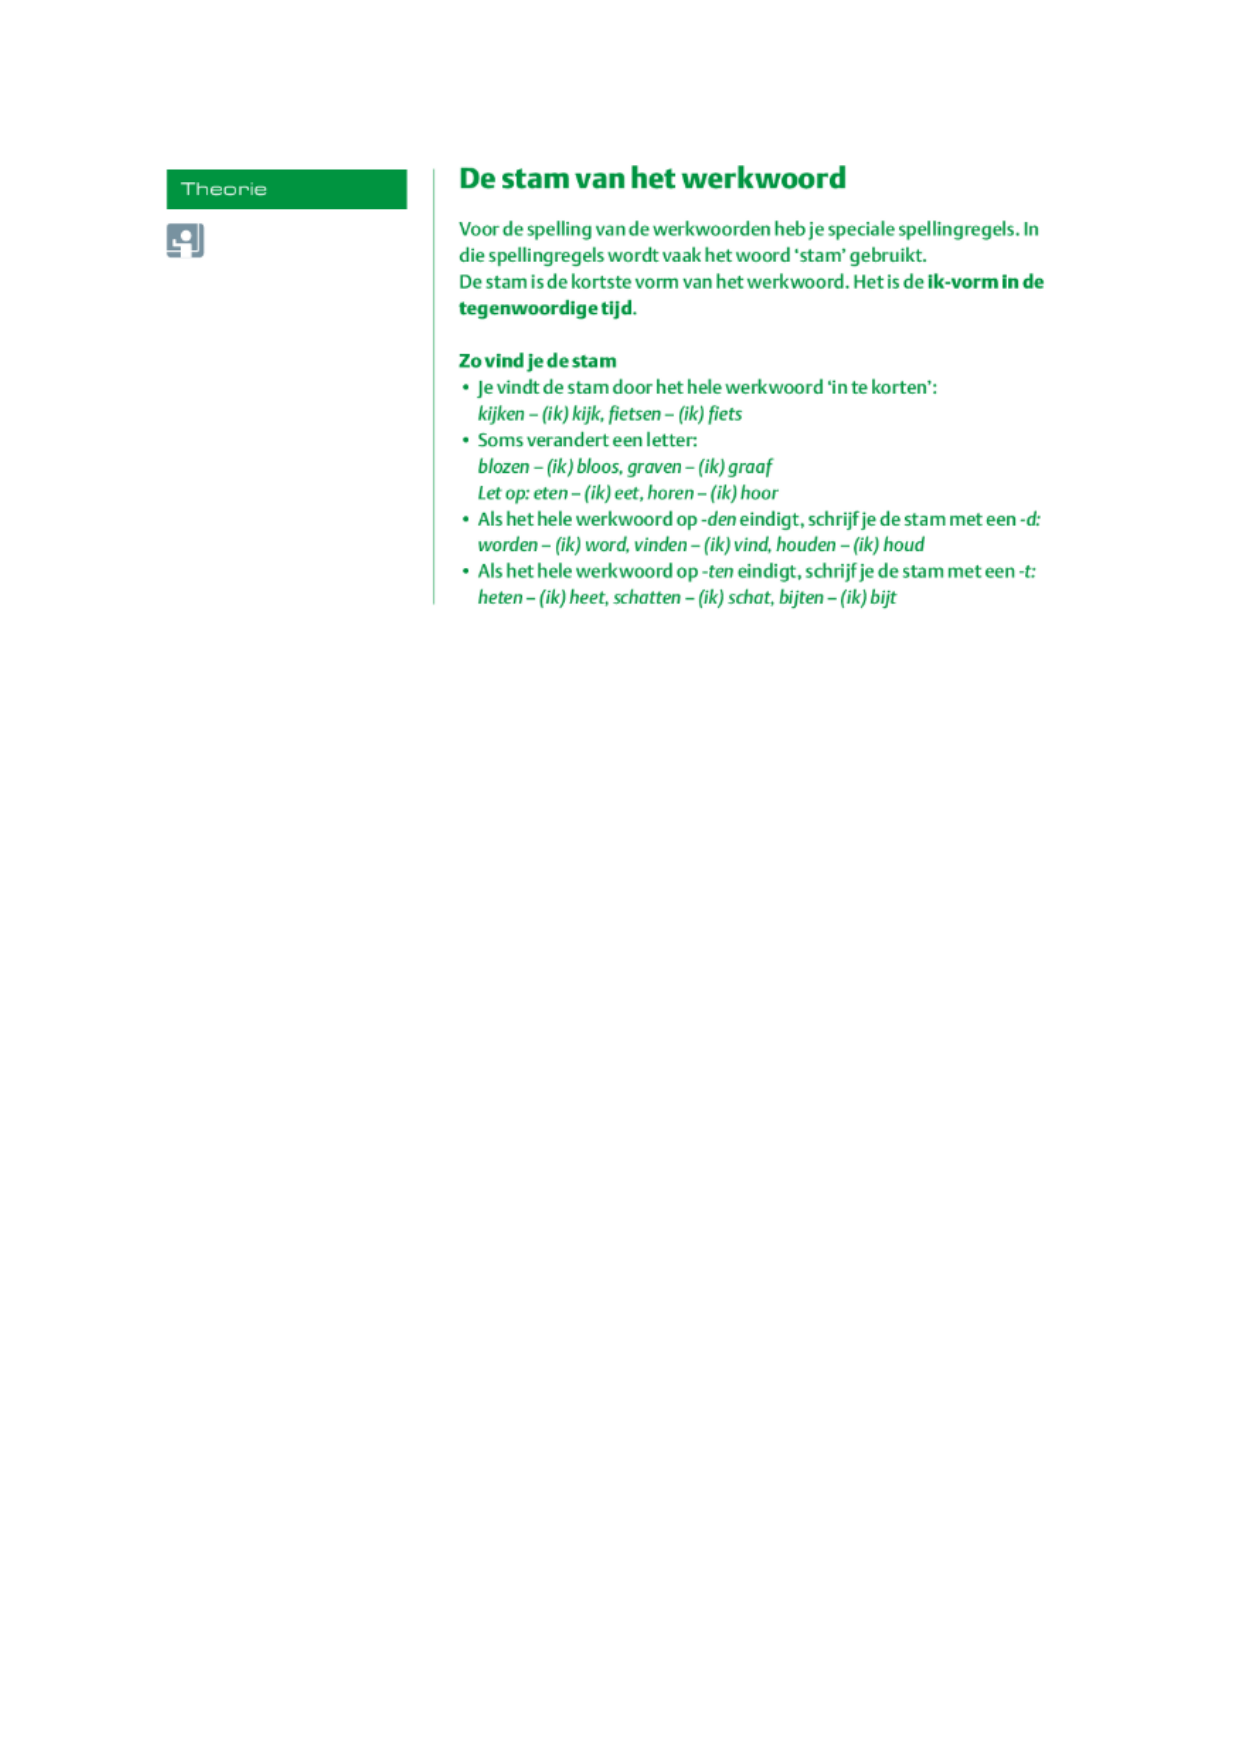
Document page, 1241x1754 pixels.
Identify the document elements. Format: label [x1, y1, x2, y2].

picture [147, 147, 1092, 628]
